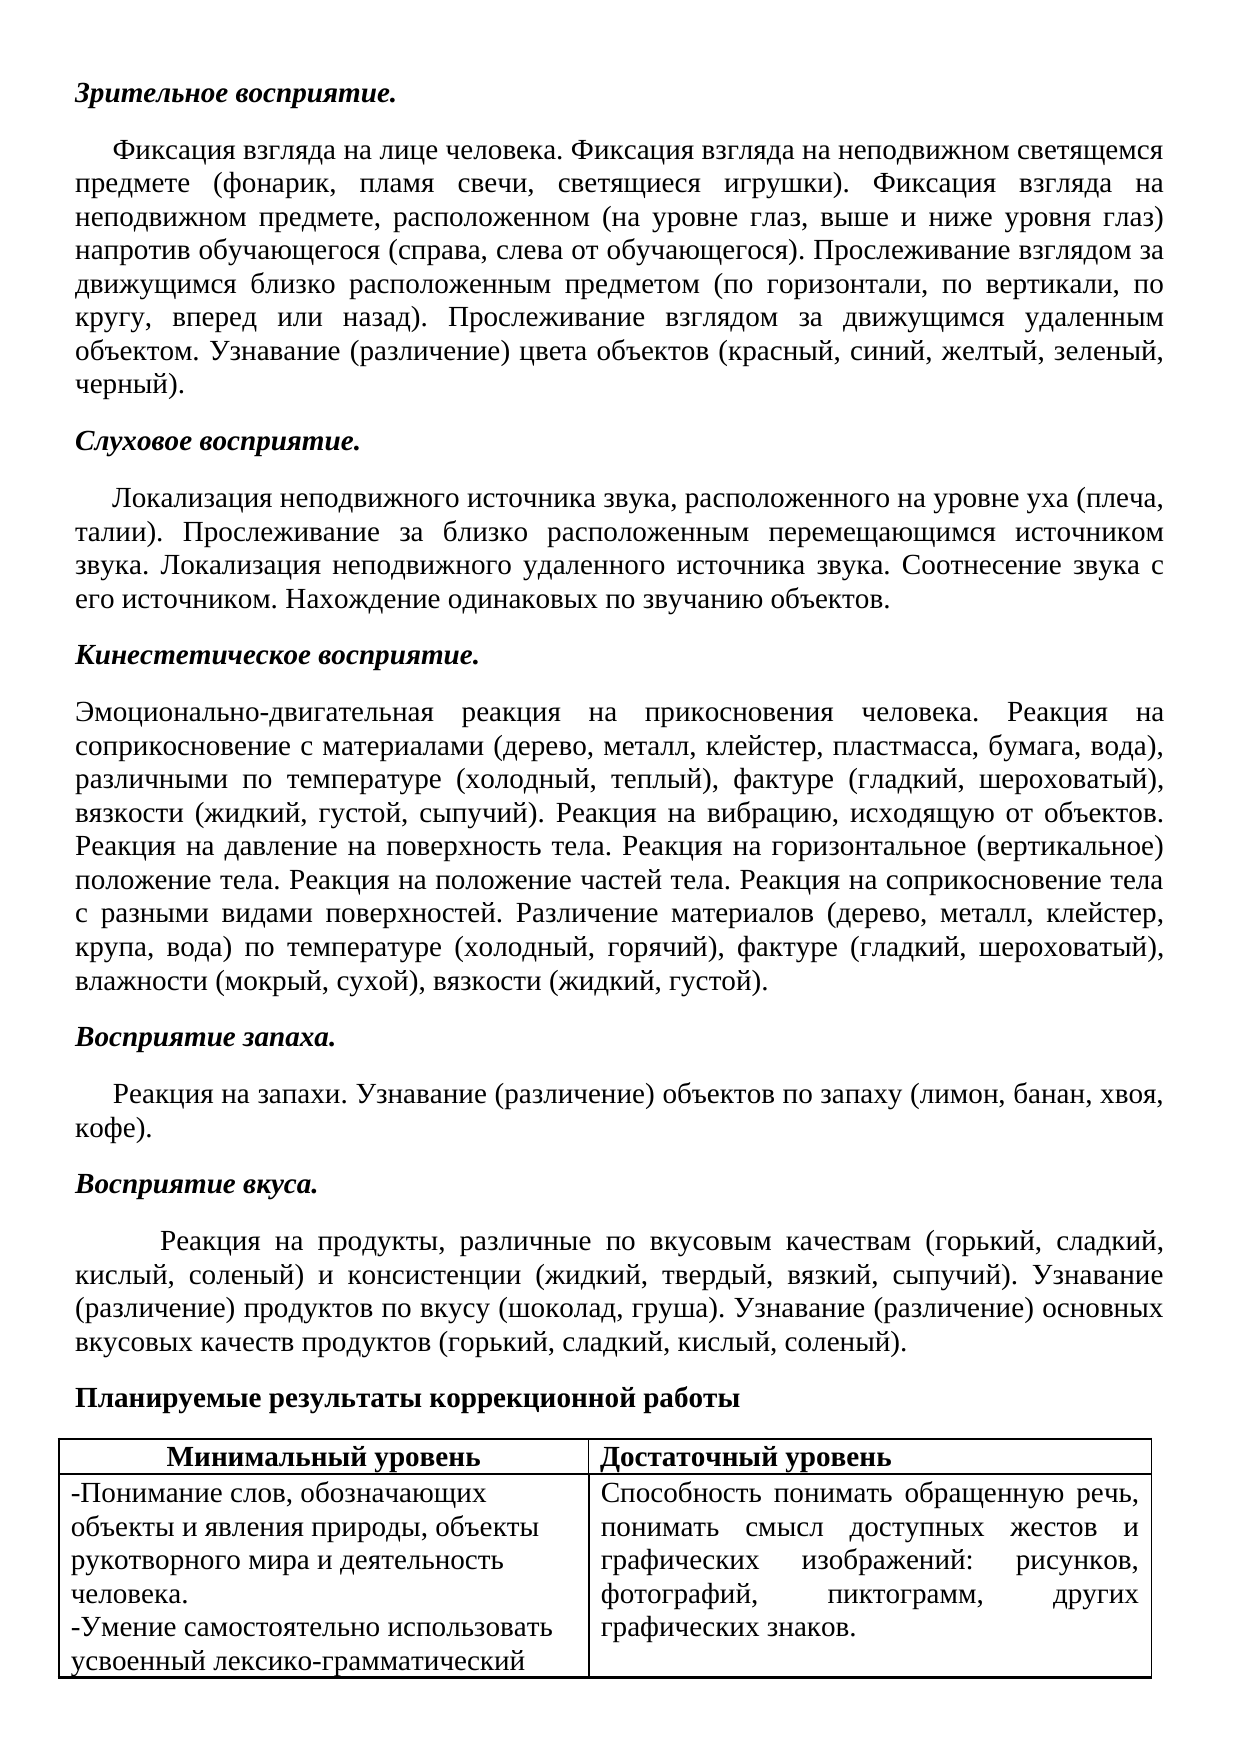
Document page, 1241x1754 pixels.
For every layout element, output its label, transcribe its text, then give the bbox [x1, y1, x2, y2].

text Фиксация взгляда на лице человека. Фиксация взгляда на неподвижном светящемся предмете (фонарик, пламя свечи, светящиеся игрушки). Фиксация взгляда на неподвижном предмете, расположенном (на уровне глаз, выше и ниже уровня глаз) напротив обучающегося (справа, слева от обучающегося). Прослеживание взглядом за движущимся близко расположенным предметом (по горизонтали, по вертикали, по кругу, вперед или назад). Прослеживание взглядом за движущимся удаленным объектом. Узнавание (различение) цвета объектов (красный, синий, желтый, зеленый, черный). [75, 132, 1165, 400]
text Слуховое восприятие. [75, 423, 1165, 457]
text Планируемые результаты коррекционной работы [75, 1381, 1165, 1414]
table_header Минимальный уровень [60, 1440, 588, 1473]
text Реакция на продукты, различные по вкусовым качествам (горький, сладкий, кислый, соленый) и консистенции (жидкий, твердый, вязкий, сыпучий). Узнавание (различение) продуктов по вкусу (шоколад, груша). Узнавание (различение) основных вкусовых качеств продуктов (горький, сладкий, кислый, соленый). [75, 1223, 1165, 1357]
text Эмоционально-двигательная реакция на прикосновения человека. Реакция на соприкосновение с материалами (дерево, металл, клейстер, пластмасса, бумага, вода), различными по температуре (холодный, теплый), фактуре (гладкий, шероховатый), вязкости (жидкий, густой, сыпучий). Реакция на вибрацию, исходящую от объектов. Реакция на давление на поверхность тела. Реакция на горизонтальное (вертикальное) положение тела. Реакция на положение частей тела. Реакция на соприкосновение тела с разными видами поверхностей. Различение материалов (дерево, металл, клейстер, крупа, вода) по температуре (холодный, горячий), фактуре (гладкий, шероховатый), влажности (мокрый, сухой), вязкости (жидкий, густой). [75, 694, 1165, 996]
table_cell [60, 1475, 588, 1676]
table_header Достаточный уровень [589, 1440, 1151, 1473]
text Кинестетическое восприятие. [75, 637, 1165, 671]
text Реакция на запахи. Узнавание (различение) объектов по запаху (лимон, банан, хвоя, кофе). [75, 1076, 1165, 1143]
text Восприятие запаха. [75, 1019, 1165, 1053]
text Зрительное восприятие. [75, 75, 1165, 108]
text Восприятие вкуса. [75, 1166, 1165, 1200]
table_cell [590, 1475, 1151, 1676]
text Локализация неподвижного источника звука, расположенного на уровне уха (плеча, талии). Прослеживание за близко расположенным перемещающимся источником звука. Локализация неподвижного удаленного источника звука. Соотнесение звука с его источником. Нахождение одинаковых по звучанию объектов. [75, 480, 1165, 614]
